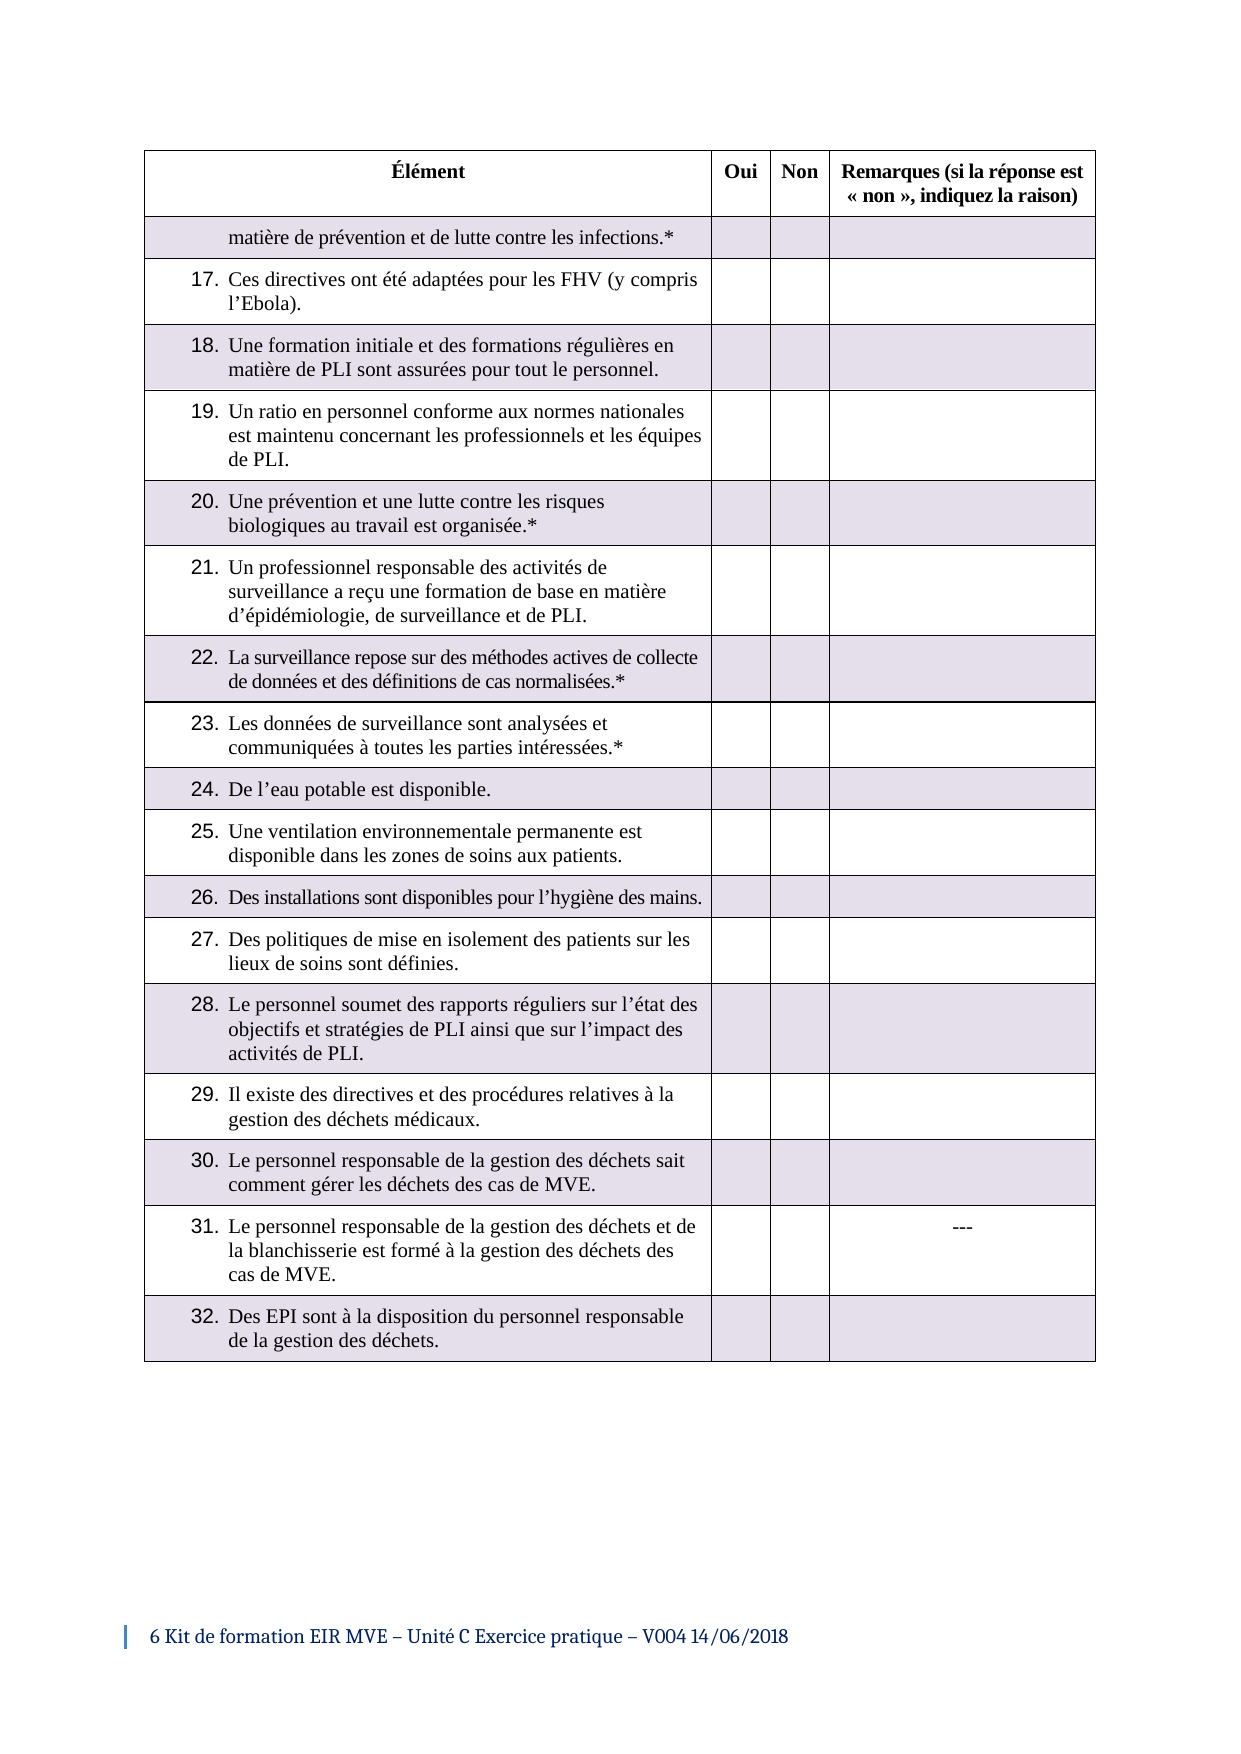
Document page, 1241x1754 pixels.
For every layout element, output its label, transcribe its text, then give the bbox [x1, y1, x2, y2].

table_cell De l’eau potable est disponible. [145, 768, 711, 809]
table_cell [712, 325, 770, 389]
table_cell Il existe des directives et des procédures relatives à la gestion des déchets médicaux. [145, 1074, 711, 1139]
table_cell Une prévention et une lutte contre les risques biologiques au travail est organisée.* [145, 481, 711, 545]
table_cell [771, 1296, 829, 1361]
table_cell [712, 810, 770, 875]
table_cell [830, 1074, 1095, 1139]
table_cell Des EPI sont à la disposition du personnel responsable de la gestion des déchets. [145, 1296, 711, 1361]
table_cell Une formation initiale et des formations régulières en matière de PLI sont assurées pour tout le personnel. [145, 325, 711, 389]
table_cell [712, 546, 770, 635]
table_cell Un professionnel responsable des activités de surveillance a reçu une formation de base en matière d’épidémiologie, de surveillance et de PLI. [145, 546, 711, 635]
table_header Élément [145, 151, 711, 216]
table_cell [712, 217, 770, 258]
table_cell [771, 876, 829, 917]
table_cell [830, 391, 1095, 479]
table_cell Les données de surveillance sont analysées et communiquées à toutes les parties intéressées.* [145, 703, 711, 767]
table_cell [771, 481, 829, 545]
table_cell Ces directives ont été adaptées pour les FHV (y compris l’Ebola). [145, 259, 711, 323]
table_header Remarques (si la réponse est « non », indiquez la raison) [830, 151, 1095, 216]
table_cell [830, 481, 1095, 545]
table_cell [712, 391, 770, 479]
table_cell --- [830, 1206, 1095, 1295]
table_cell [712, 876, 770, 917]
table_cell [830, 984, 1095, 1073]
table_header Oui [712, 151, 770, 216]
table_cell [771, 810, 829, 875]
table_cell La surveillance repose sur des méthodes actives de collecte de données et des définitions de cas normalisées.* [145, 636, 711, 701]
table_cell [771, 546, 829, 635]
table_cell [830, 876, 1095, 917]
table_cell [712, 1296, 770, 1361]
table_cell [771, 1206, 829, 1295]
table_cell Des installations sont disponibles pour l’hygiène des mains. [145, 876, 711, 917]
table_cell [712, 1206, 770, 1295]
table_cell [712, 703, 770, 767]
table_cell [771, 1074, 829, 1139]
table_cell [712, 1140, 770, 1205]
table_cell [771, 636, 829, 701]
table_cell [771, 391, 829, 479]
table_cell [830, 636, 1095, 701]
table_cell [830, 1140, 1095, 1205]
table_cell [830, 810, 1095, 875]
table_cell [771, 768, 829, 809]
table_cell [830, 546, 1095, 635]
table_cell [830, 217, 1095, 258]
table_cell [712, 636, 770, 701]
table_cell [712, 1074, 770, 1139]
table_cell [771, 325, 829, 389]
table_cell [145, 217, 711, 258]
table_cell Le personnel soumet des rapports réguliers sur l’état des objectifs et stratégies de PLI ainsi que sur l’impact des activités de PLI. [145, 984, 711, 1073]
table_cell [771, 259, 829, 323]
table_cell [712, 259, 770, 323]
table_cell [712, 481, 770, 545]
table_cell [830, 259, 1095, 323]
table_cell [830, 325, 1095, 389]
table_cell [771, 918, 829, 983]
table_cell [830, 1296, 1095, 1361]
table_cell Le personnel responsable de la gestion des déchets sait comment gérer les déchets des cas de MVE. [145, 1140, 711, 1205]
table_cell [771, 703, 829, 767]
table_cell [712, 768, 770, 809]
table_cell Une ventilation environnementale permanente est disponible dans les zones de soins aux patients. [145, 810, 711, 875]
table_cell Un ratio en personnel conforme aux normes nationales est maintenu concernant les professionnels et les équipes de PLI. [145, 391, 711, 479]
table_cell Le personnel responsable de la gestion des déchets et de la blanchisserie est formé à la gestion des déchets des cas de MVE. [145, 1206, 711, 1295]
table_cell [830, 768, 1095, 809]
table_cell [830, 703, 1095, 767]
table_cell [712, 918, 770, 983]
table_cell Des politiques de mise en isolement des patients sur les lieux de soins sont définies. [145, 918, 711, 983]
table_cell [771, 1140, 829, 1205]
table_cell [771, 217, 829, 258]
table_cell [712, 984, 770, 1073]
table_header Non [771, 151, 829, 216]
table_cell [830, 918, 1095, 983]
table_cell [771, 984, 829, 1073]
